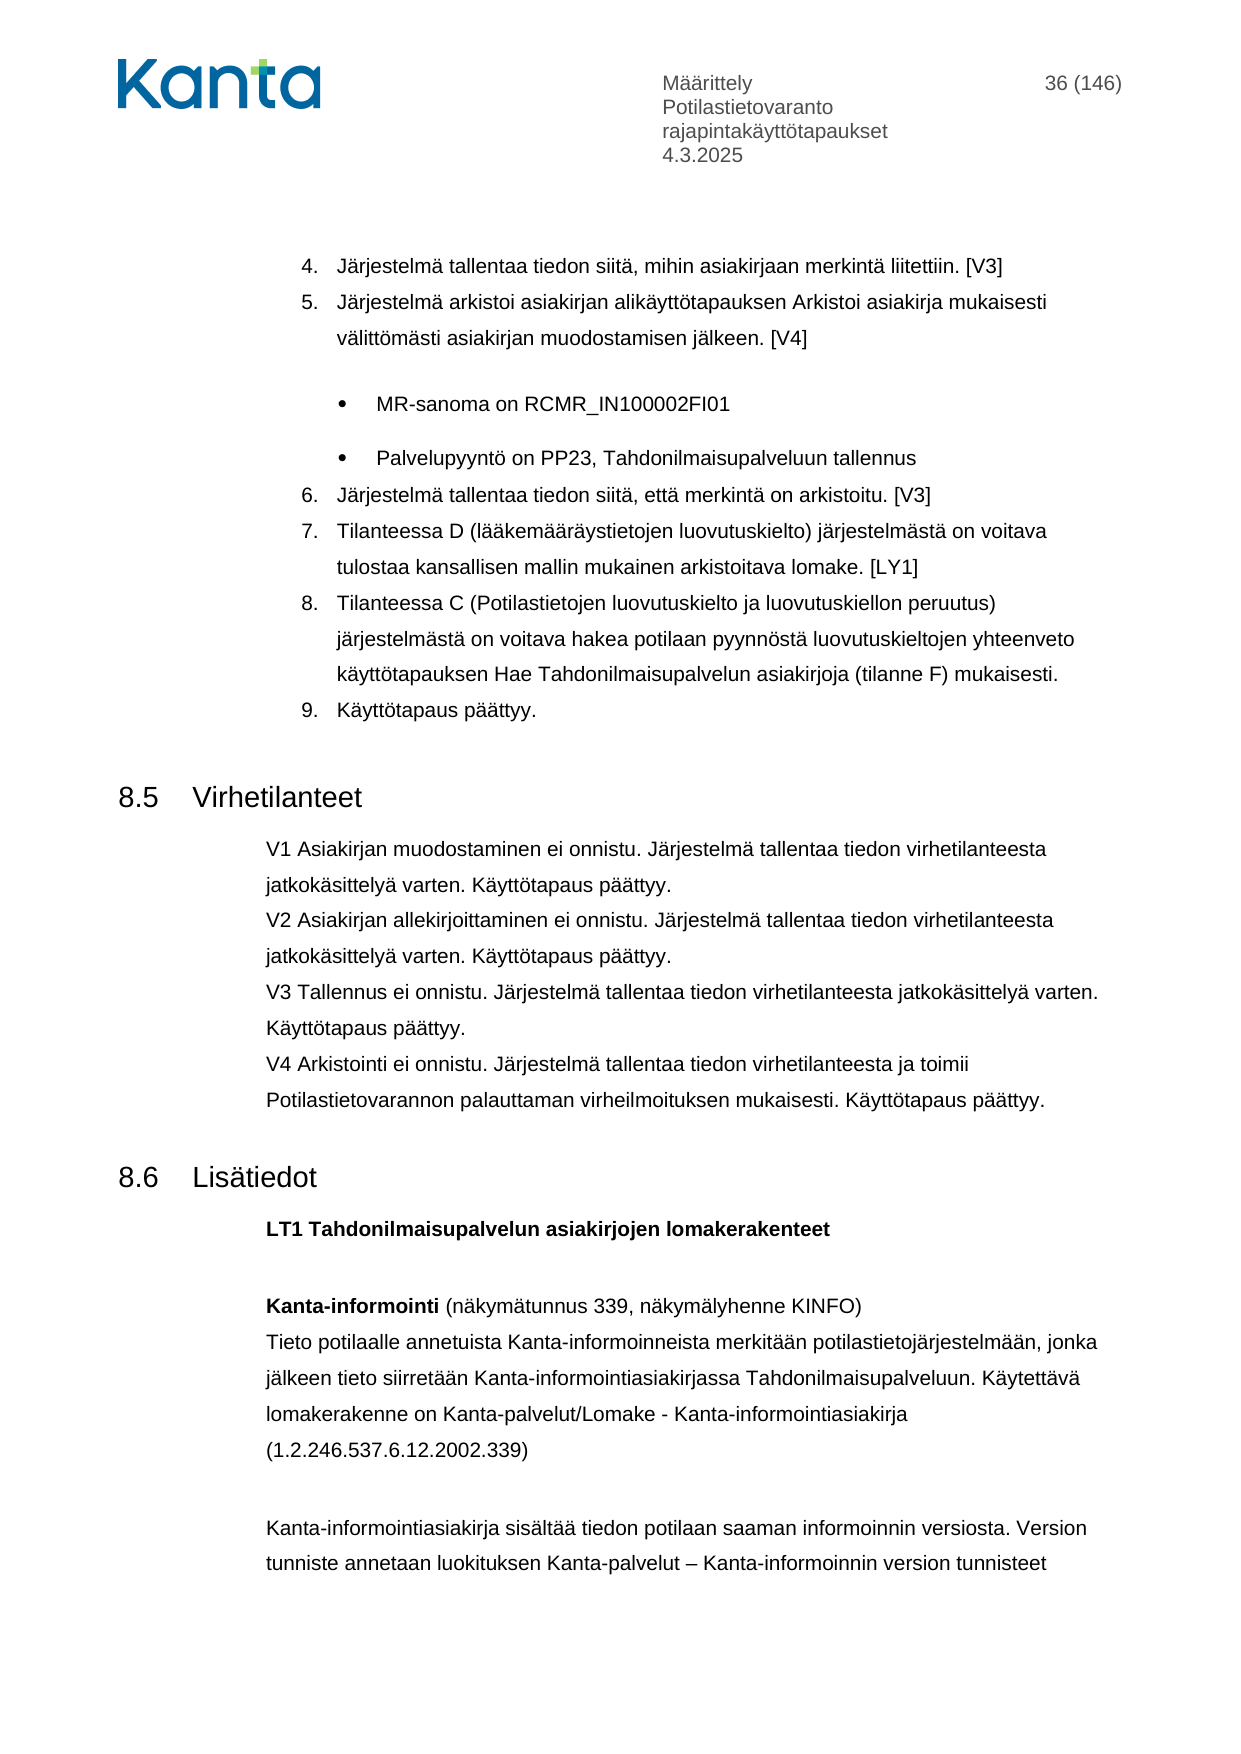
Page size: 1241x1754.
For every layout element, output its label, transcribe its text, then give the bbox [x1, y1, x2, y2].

subtitle Lisätiedot [118, 1160, 1107, 1193]
list Palvelupyyntö on PP23, Tahdonilmaisupalveluun tallennus [339, 443, 1107, 470]
text Kanta-informointi (näkymätunnus 339, näkymälyhenne KINFO) [266, 1294, 1107, 1318]
list MR-sanoma on RCMR_IN100002FI01 [339, 389, 1107, 416]
text LT1 Tahdonilmaisupalvelun asiakirjojen lomakerakenteet [266, 1216, 1107, 1240]
text V4 Arkistointi ei onnistu. Järjestelmä tallentaa tiedon virhetilanteesta ja toimii Potilastietovarannon palauttaman virheilmoituksen mukaisesti. Käyttötapaus päättyy. [266, 1052, 1107, 1112]
text V3 Tallennus ei onnistu. Järjestelmä tallentaa tiedon virhetilanteesta jatkokäsittelyä varten. Käyttötapaus päättyy. [266, 980, 1107, 1040]
text V1 Asiakirjan muodostaminen ei onnistu. Järjestelmä tallentaa tiedon virhetilanteesta jatkokäsittelyä varten. Käyttötapaus päättyy. [266, 836, 1107, 896]
picture [118, 59, 321, 109]
text V2 Asiakirjan allekirjoittaminen ei onnistu. Järjestelmä tallentaa tiedon virhetilanteesta jatkokäsittelyä varten. Käyttötapaus päättyy. [266, 908, 1107, 968]
list Tilanteessa D (lääkemääräystietojen luovutuskielto) järjestelmästä on voitava tulostaa kansallisen mallin mukainen arkistoitava lomake. [LY1] [301, 518, 1107, 578]
list Tilanteessa C (Potilastietojen luovutuskielto ja luovutuskiellon peruutus) järjestelmästä on voitava hakea potilaan pyynnöstä luovutuskieltojen yhteenveto käyttötapauksen Hae Tahdonilmaisupalvelun asiakirjoja (tilanne F) mukaisesti. [301, 590, 1107, 686]
list Järjestelmä arkistoi asiakirjan alikäyttötapauksen Arkistoi asiakirja mukaisesti välittömästi asiakirjan muodostamisen jälkeen. [V4] [301, 290, 1107, 350]
list Järjestelmä tallentaa tiedon siitä, että merkintä on arkistoitu. [V3] [301, 483, 1107, 507]
subtitle Virhetilanteet [118, 780, 1107, 813]
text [266, 1515, 1107, 1575]
list Järjestelmä tallentaa tiedon siitä, mihin asiakirjaan merkintä liitettiin. [V3] [301, 254, 1107, 278]
text Tieto potilaalle annetuista Kanta-informoinneista merkitään potilastietojärjestelmään, jonka jälkeen tieto siirretään Kanta-informointiasiakirjassa Tahdonilmaisupalveluun. Käytettävä lomakerakenne on Kanta-palvelut/Lomake - Kanta-informointiasiakirja (1.2.246.537.6.12.2002.339) [266, 1330, 1107, 1462]
list Käyttötapaus päättyy. [301, 698, 1107, 722]
